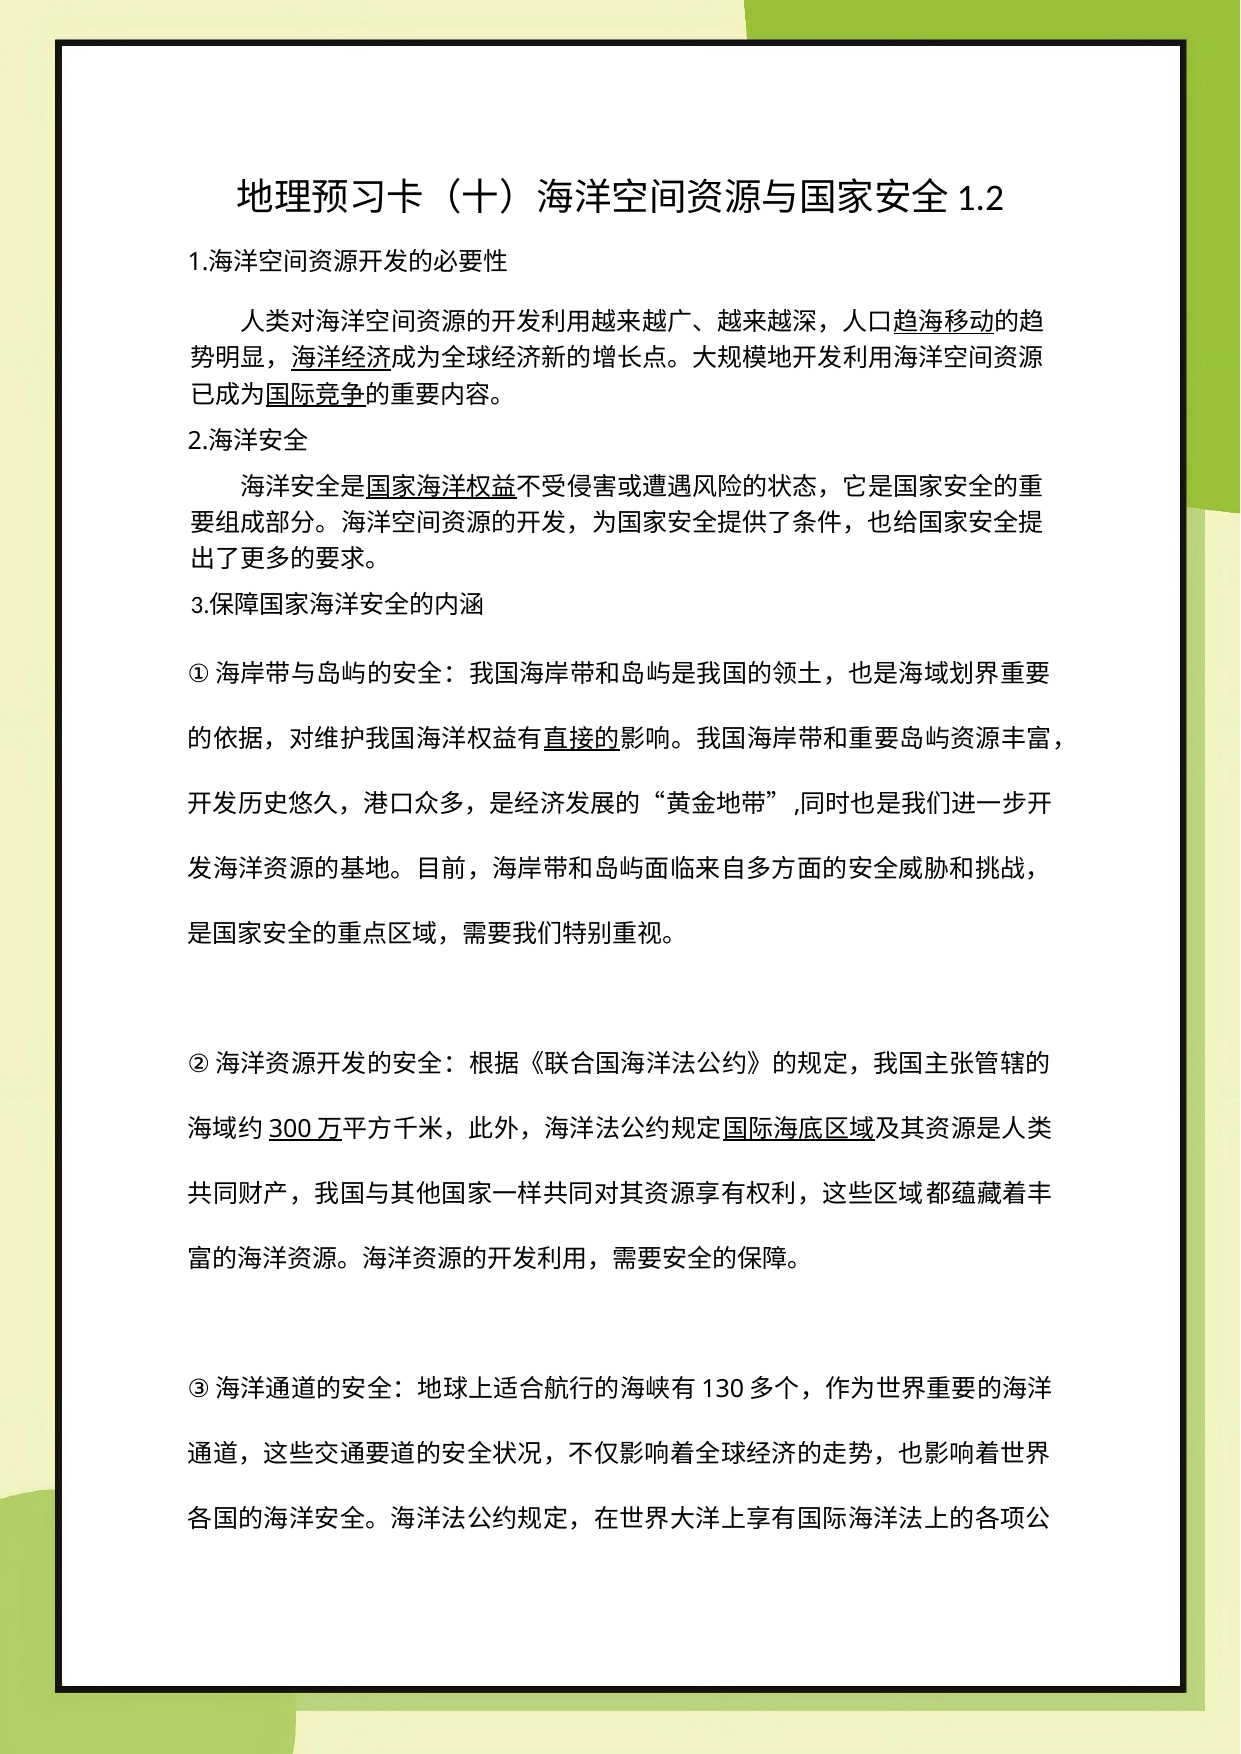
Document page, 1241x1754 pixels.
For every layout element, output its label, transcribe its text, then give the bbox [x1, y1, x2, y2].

text ②海洋资源开发的安全：根据《联合国海洋法公约》的规定，我国主张管辖的海域约300万平方千米，此外，海洋法公约规定国际海底区域及其资源是人类共同财产，我国与其他国家一样共同对其资源享有权利，这些区域都蕴藏着丰富的海洋资源。海洋资源的开发利用，需要安全的保障。 [187, 1029, 1053, 1289]
list 2.海洋安全 [187, 420, 1044, 456]
picture [0, 0, 1241, 1754]
list 3.保障国家海洋安全的内涵 [190, 584, 1044, 621]
text 1.海洋空间资源开发的必要性 [187, 227, 1053, 292]
text ①海岸带与岛屿的安全：我国海岸带和岛屿是我国的领土，也是海域划界重要的依据，对维护我国海洋权益有直接的影响。我国海岸带和重要岛屿资源丰富，开发历史悠久，港口众多，是经济发展的“黄金地带”,同时也是我们进一步开发海洋资源的基地。目前，海岸带和岛屿面临来自多方面的安全威胁和挑战，是国家安全的重点区域，需要我们特别重视。 [187, 639, 1053, 964]
text 地理预习卡（十）海洋空间资源与国家安全1.2 [187, 162, 1053, 227]
list 海洋安全是国家海洋权益不受侵害或遭遇风险的状态，它是国家安全的重要组成部分。海洋空间资源的开发，为国家安全提供了条件，也给国家安全提出了更多的要求。 [190, 466, 1044, 575]
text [187, 1354, 1053, 1549]
list 人类对海洋空间资源的开发利用越来越广、越来越深，人口趋海移动的趋势明显，海洋经济成为全球经济新的增长点。大规模地开发利用海洋空间资源已成为国际竞争的重要内容。 [190, 302, 1044, 410]
